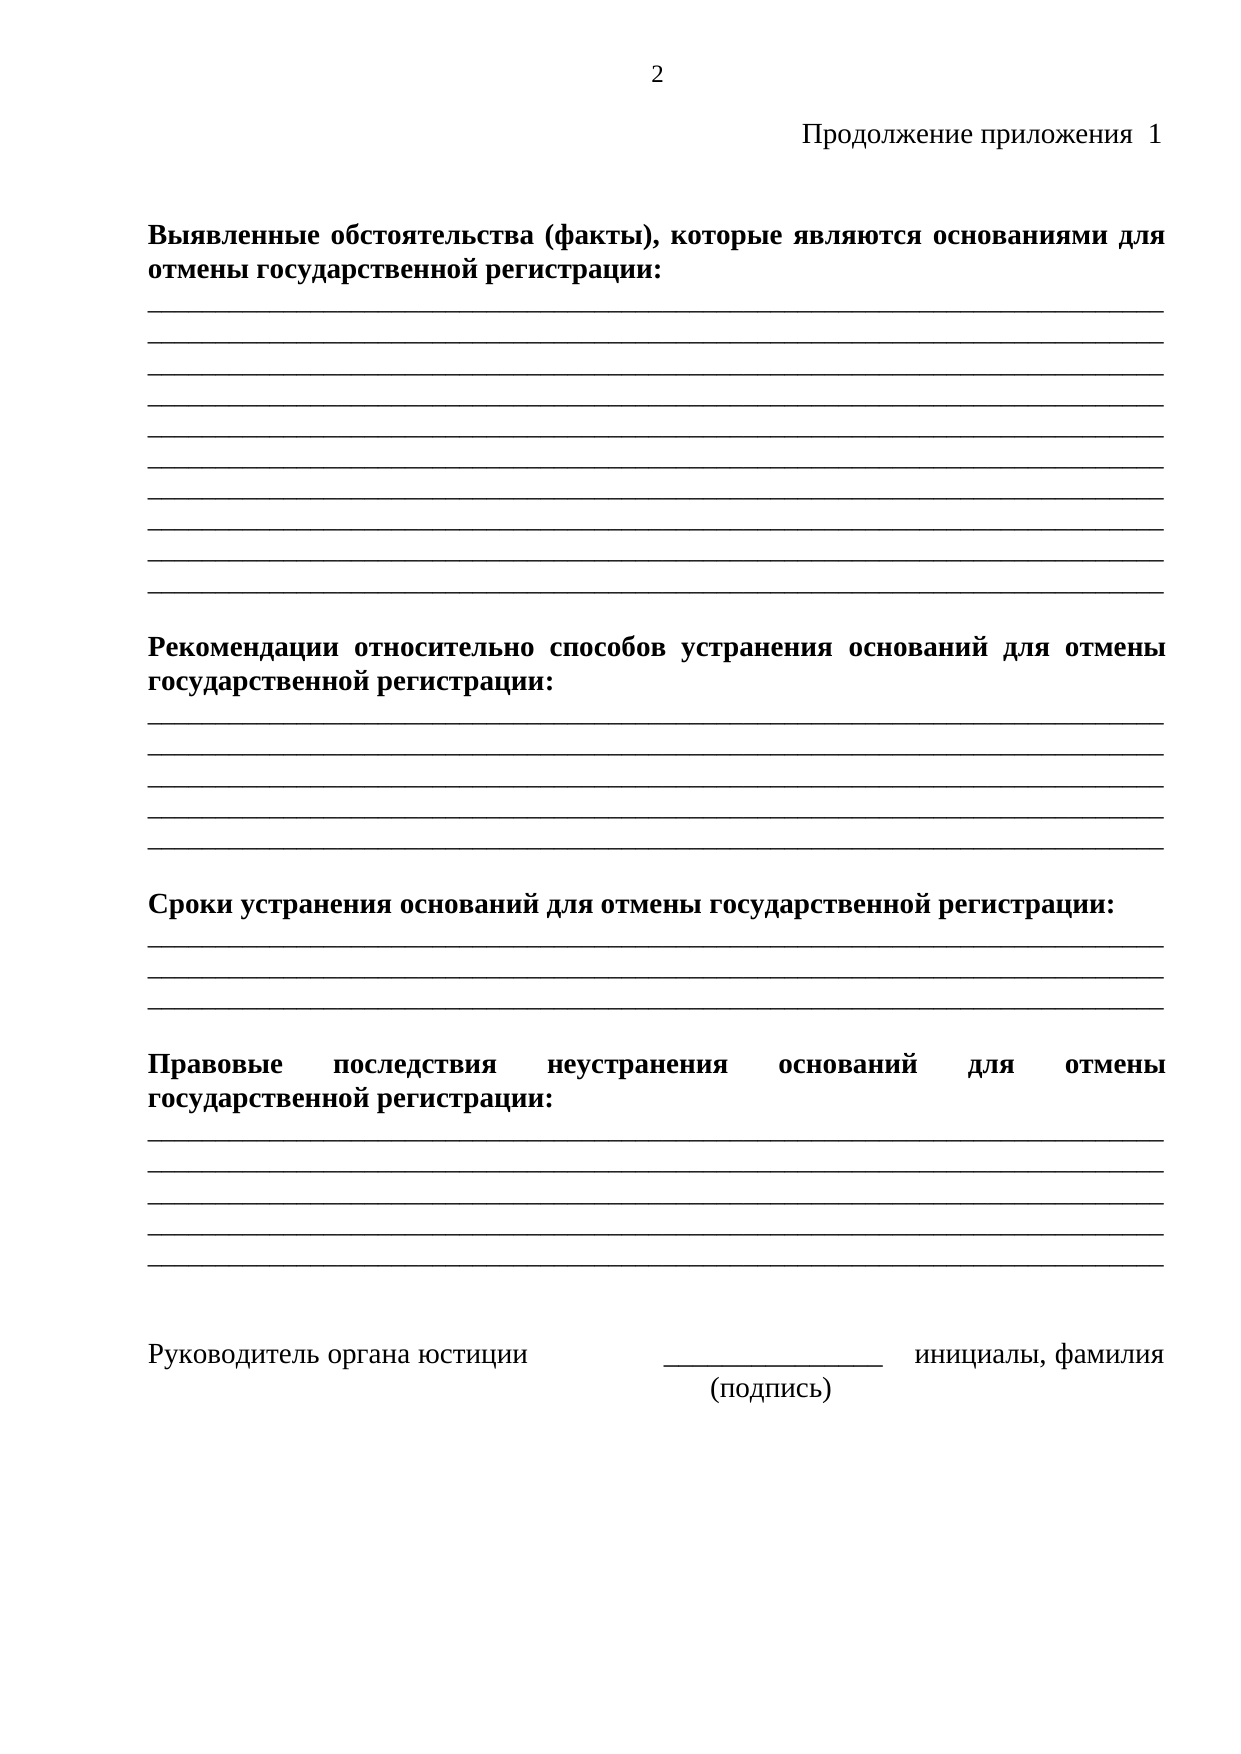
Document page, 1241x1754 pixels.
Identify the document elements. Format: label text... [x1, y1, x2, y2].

text ___________________________________________________________________________ [148, 950, 1167, 982]
text Правовые последствия неустранения оснований для отмены государственной регистрации: [148, 1046, 1167, 1113]
text ___________________________________________________________________________ [148, 821, 1167, 852]
text ___________________________________________________________________________ [148, 728, 1167, 759]
text ___________________________________________________________________________ [148, 533, 1167, 565]
text ___________________________________________________________________________ [148, 790, 1167, 821]
text ___________________________________________________________________________ [148, 440, 1167, 471]
text ___________________________________________________________________________ [148, 1144, 1167, 1176]
text ___________________________________________________________________________ [148, 919, 1167, 950]
text ___________________________________________________________________________ [148, 1207, 1167, 1238]
text ___________________________________________________________________________ [148, 1238, 1167, 1269]
text ___________________________________________________________________________ [148, 409, 1167, 440]
text ___________________________________________________________________________ [148, 378, 1167, 409]
text Рекомендации относительно способов устранения оснований для отмены государственной регистрации: [148, 629, 1167, 696]
text Руководитель органа юстиции _______________ инициалы, фамилия (подпись) [148, 1336, 1167, 1403]
text ___________________________________________________________________________ [148, 759, 1167, 790]
text ___________________________________________________________________________ [148, 1113, 1167, 1144]
text ___________________________________________________________________________ [148, 502, 1167, 533]
text ___________________________________________________________________________ [148, 471, 1167, 502]
text Выявленные обстоятельства (факты), которые являются основаниями для отмены государственной регистрации: [148, 217, 1167, 284]
text Сроки устранения оснований для отмены государственной регистрации: [148, 886, 1167, 919]
text ___________________________________________________________________________ [148, 316, 1167, 347]
text ___________________________________________________________________________ [148, 347, 1167, 378]
text ___________________________________________________________________________ [148, 565, 1167, 596]
text Продолжение приложения 1 [590, 117, 1167, 150]
text ___________________________________________________________________________ [148, 982, 1167, 1013]
text ___________________________________________________________________________ [148, 696, 1167, 728]
text ___________________________________________________________________________ [148, 1176, 1167, 1207]
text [148, 284, 1167, 316]
